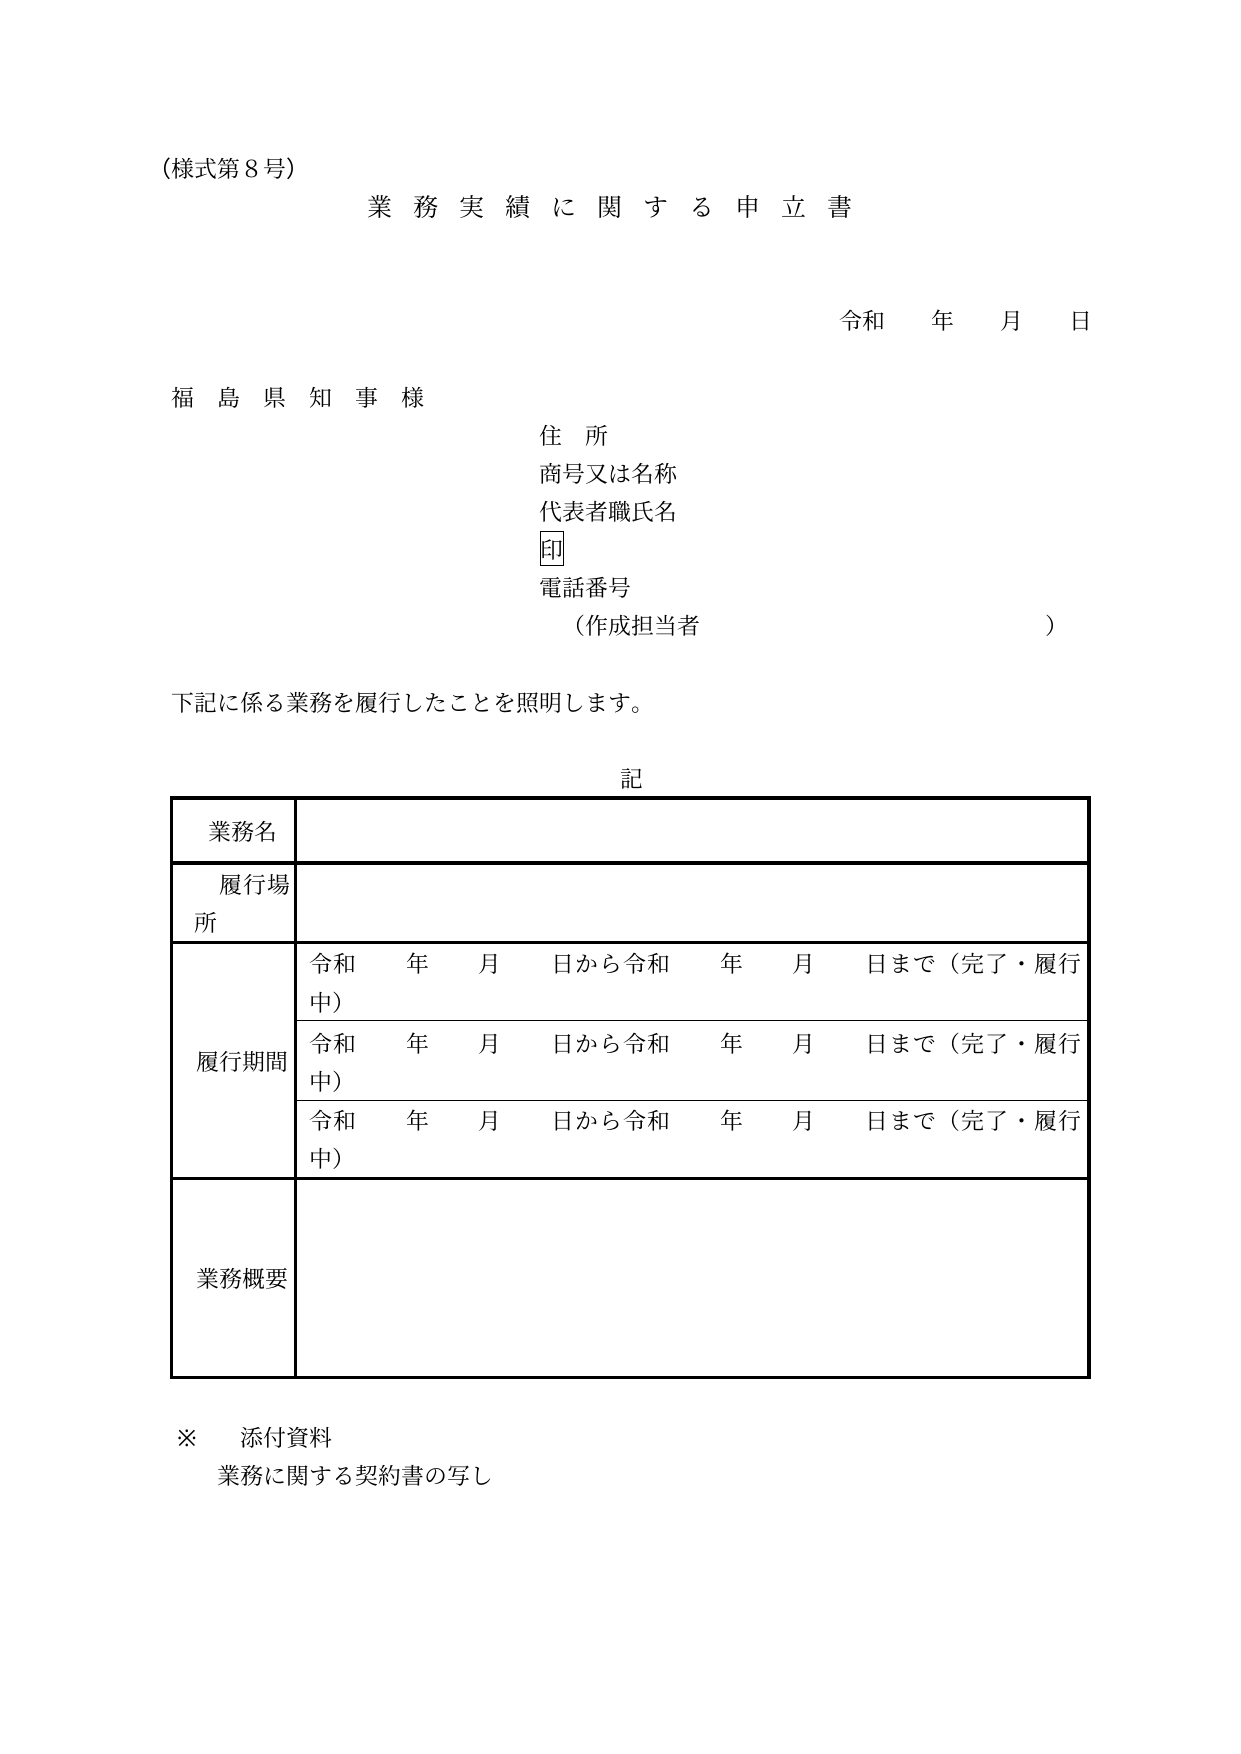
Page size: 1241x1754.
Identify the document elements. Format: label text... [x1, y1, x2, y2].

text 商号又は名称 [528, 453, 1092, 491]
table_header [297, 800, 1087, 861]
table_cell 令和 年 月 日から令和 年 月 日まで（完了・履行中） [297, 944, 1087, 1020]
text （様式第８号） [148, 148, 1092, 186]
text （作成担当者 ） [528, 606, 1092, 644]
text 業務実績に関する申立書 [148, 186, 1092, 224]
table_cell 履行場所 [173, 865, 294, 941]
text 代表者職氏名 印 [528, 491, 1092, 568]
text ※ 添付資料 [148, 1417, 1092, 1455]
table_cell 令和 年 月 日から令和 年 月 日まで（完了・履行中） [297, 1021, 1087, 1099]
table_cell [297, 1180, 1087, 1376]
table_cell [297, 865, 1087, 941]
table_cell 業務概要 [173, 1180, 294, 1376]
text 住 所 [528, 415, 1092, 453]
text 記 [171, 758, 1092, 796]
table_cell 履行期間 [173, 944, 294, 1177]
text 業務に関する契約書の写し [148, 1455, 1092, 1493]
table_header 業務名 [173, 800, 294, 861]
table_cell 令和 年 月 日から令和 年 月 日まで（完了・履行中） [297, 1101, 1087, 1177]
text 福 島 県 知 事 様 [171, 377, 1092, 415]
text 令和 年 月 日 [148, 301, 1092, 339]
text 下記に係る業務を履行したことを照明します。 [171, 682, 1092, 720]
text 電話番号 [528, 568, 1092, 606]
